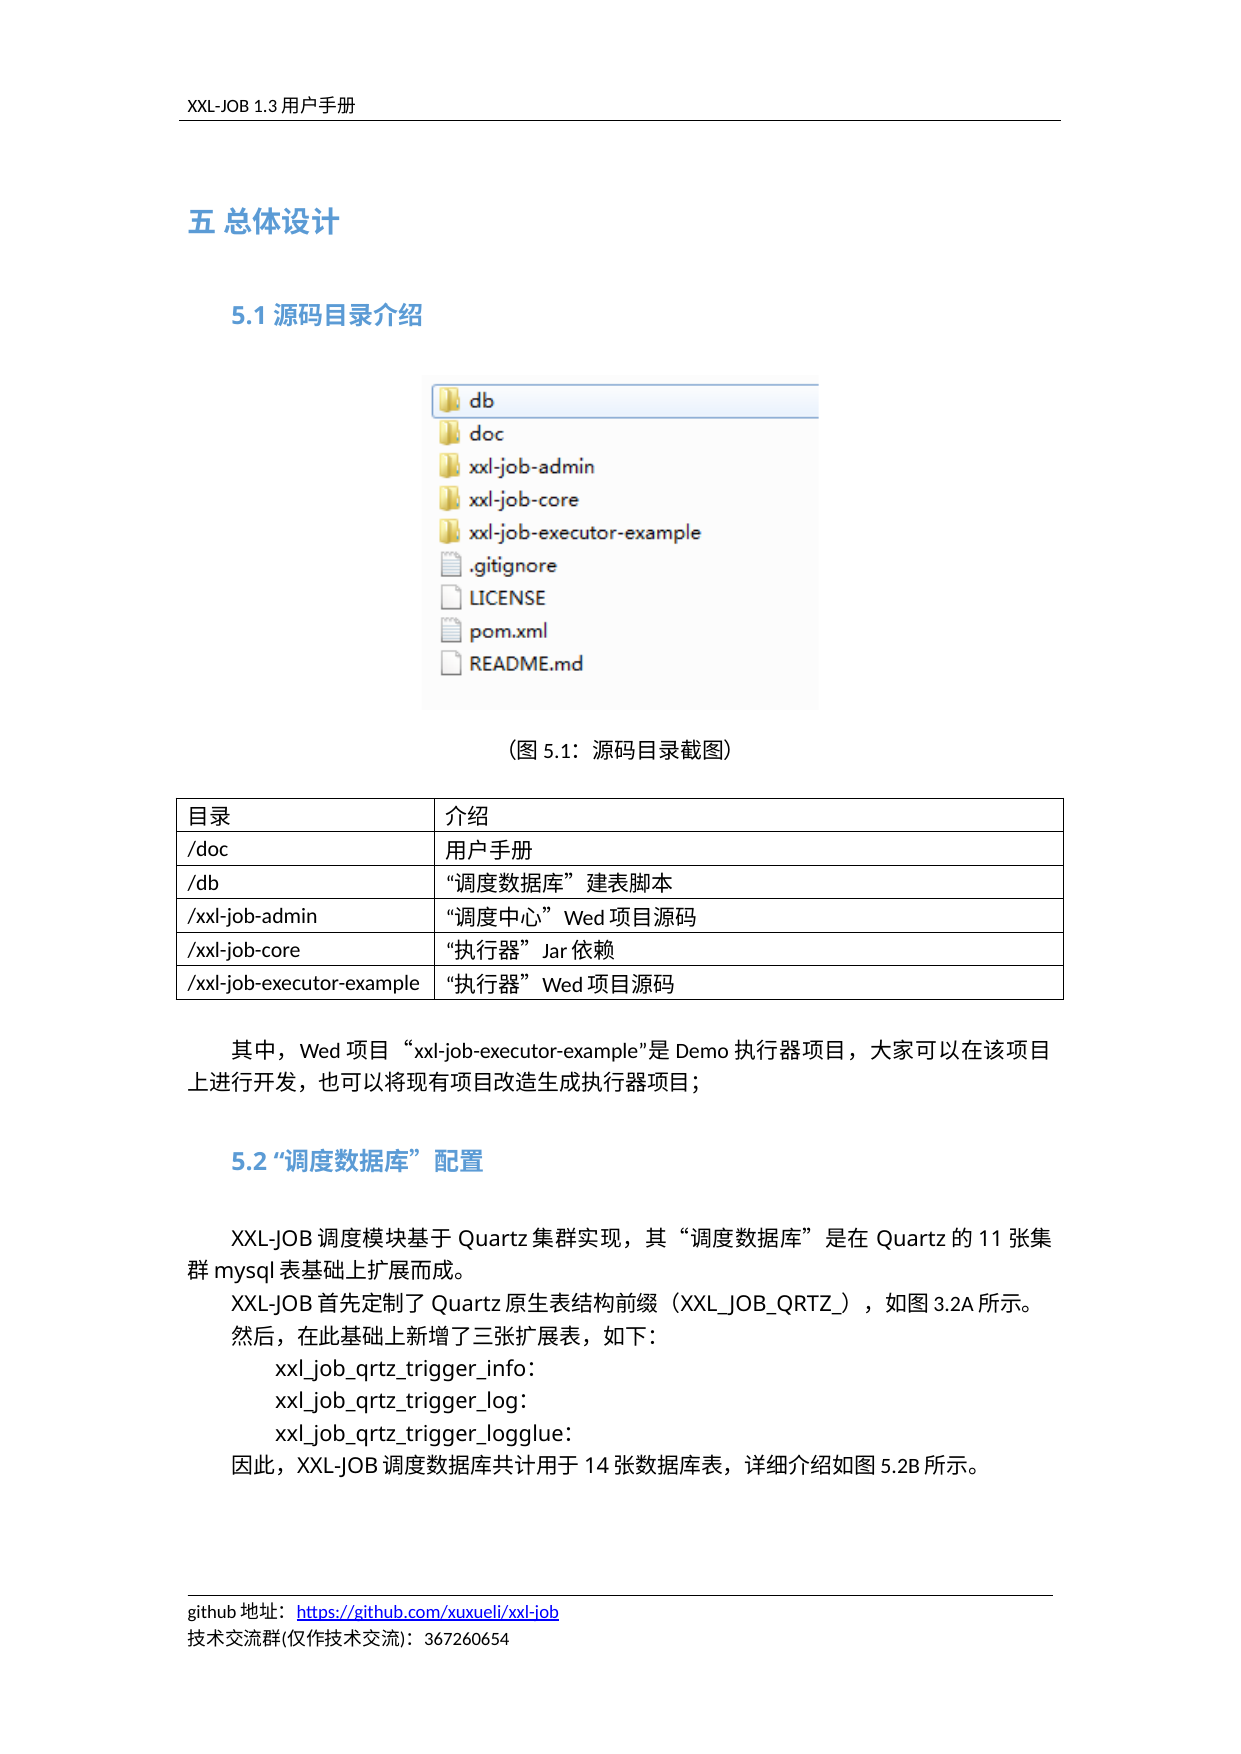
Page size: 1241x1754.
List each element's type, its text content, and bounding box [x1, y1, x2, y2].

table_cell “执行器”Wed项目源码 [435, 966, 1063, 999]
text XXL-JOB调度模块基于Quartz集群实现，其“调度数据库”是在Quartz的11张集群mysql表基础上扩展而成。 [187, 1221, 1053, 1286]
picture [421, 375, 819, 710]
subtitle 5.2 “调度数据库”配置 [187, 1127, 1053, 1192]
table_cell /xxl-job-executor-example [177, 966, 434, 999]
text XXL-JOB首先定制了Quartz原生表结构前缀（XXL_JOB_QRTZ_），如图3.2A所示。 [187, 1286, 1053, 1318]
table_cell /db [177, 866, 434, 898]
table_cell /xxl-job-core [177, 933, 434, 965]
subtitle 5.1 源码目录介绍 [187, 281, 1053, 346]
text 然后，在此基础上新增了三张扩展表，如下： [187, 1318, 1053, 1351]
table_header 介绍 [435, 799, 1063, 831]
text 因此，XXL-JOB调度数据库共计用于14张数据库表，详细介绍如图5.2B所示。 [187, 1448, 1053, 1481]
table_cell 用户手册 [435, 832, 1063, 865]
table_header 目录 [177, 799, 434, 831]
subtitle 五 总体设计 [187, 187, 1053, 252]
table_cell “调度中心”Wed项目源码 [435, 899, 1063, 932]
text xxl_job_qrtz_trigger_log： [231, 1383, 1053, 1416]
table_cell /xxl-job-admin [177, 899, 434, 932]
table_cell “执行器”Jar依赖 [435, 933, 1063, 965]
table_cell “调度数据库”建表脚本 [435, 866, 1063, 898]
text xxl_job_qrtz_trigger_logglue： [231, 1416, 1053, 1448]
text xxl_job_qrtz_trigger_info： [231, 1351, 1053, 1383]
text 其中，Wed项目“xxl-job-executor-example”是Demo执行器项目，大家可以在该项目上进行开发，也可以将现有项目改造生成执行器项目； [187, 1032, 1053, 1097]
text （图5.1：源码目录截图） [187, 733, 1053, 765]
table_cell /doc [177, 832, 434, 865]
